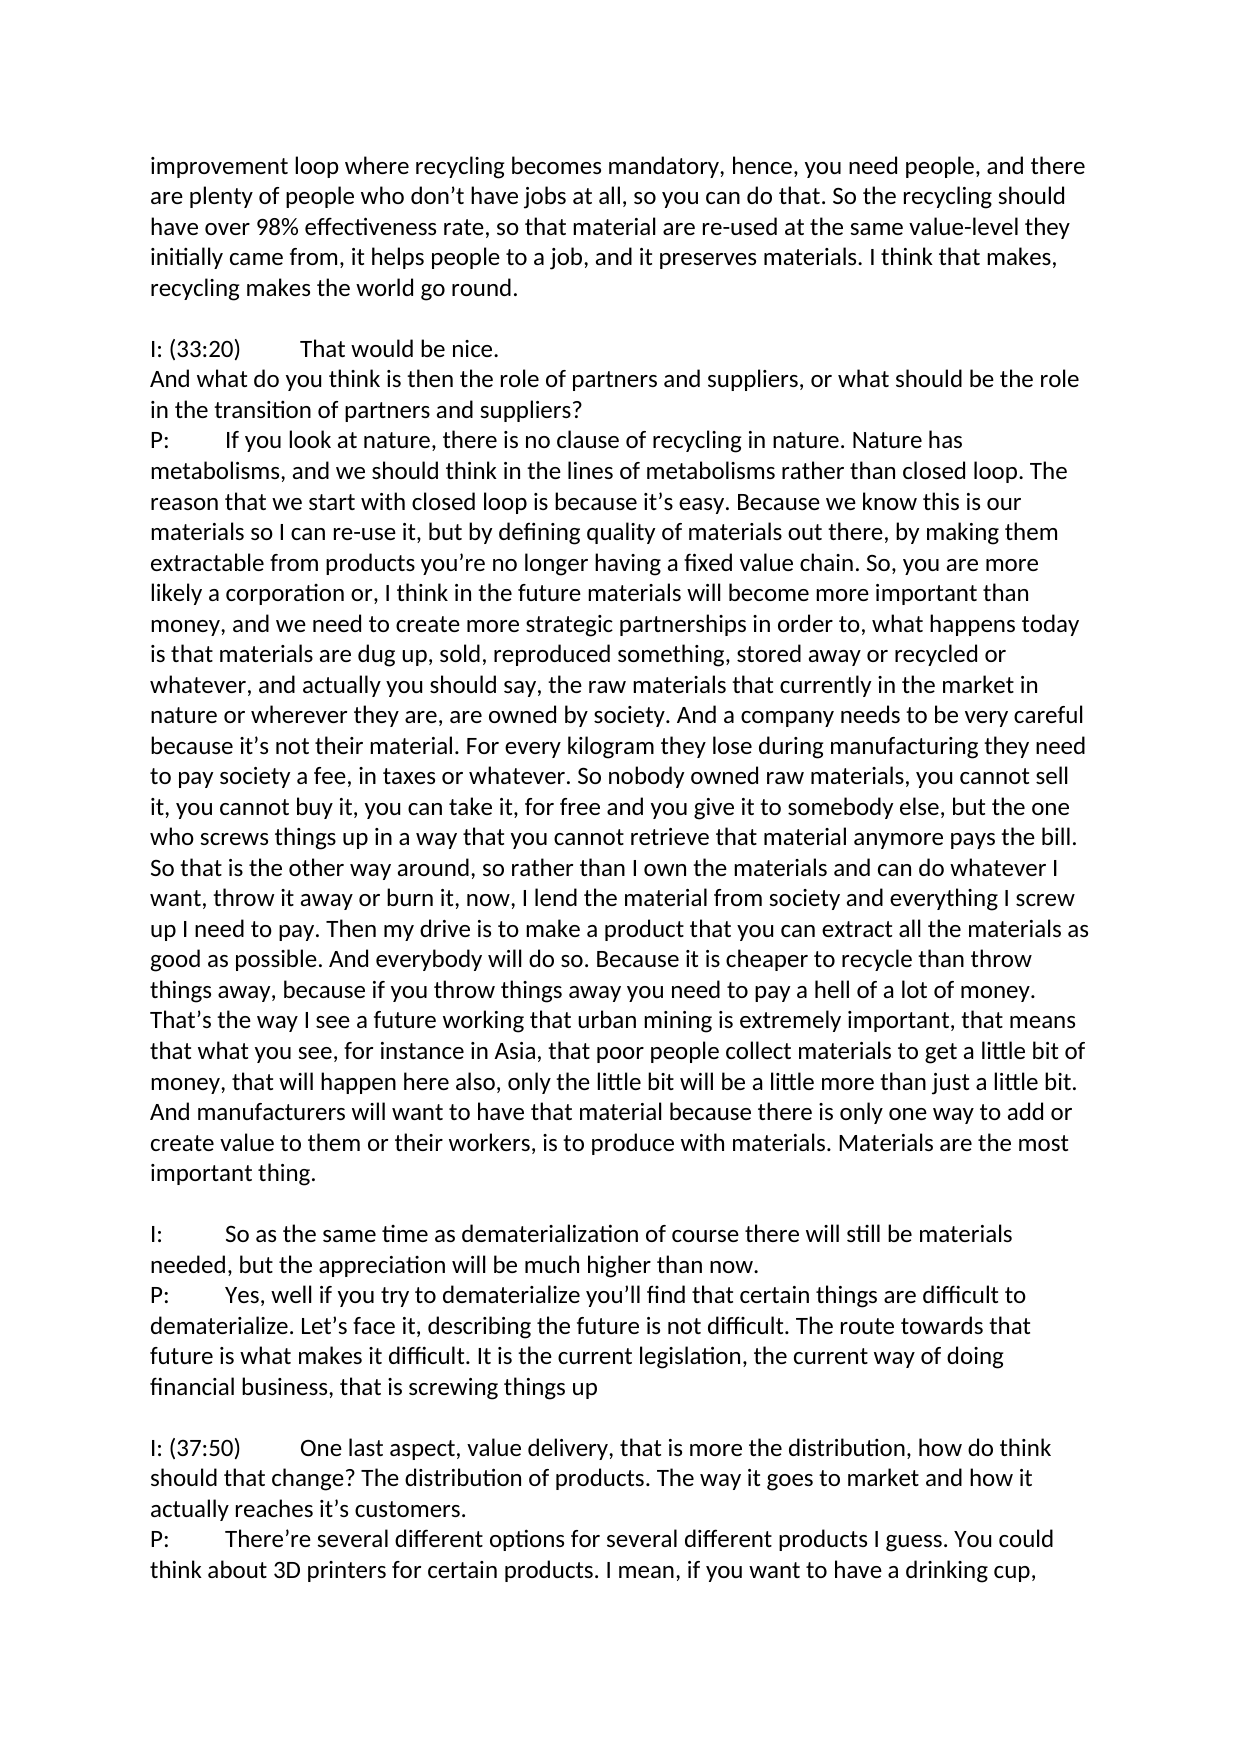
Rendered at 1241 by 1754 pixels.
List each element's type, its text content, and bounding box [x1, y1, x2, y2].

text I: So as the same time as dematerialization of course there will still be materials needed, but the appreciation will be much higher than now. [150, 1218, 1090, 1279]
text I: (33:20) That would be nice. [150, 333, 1090, 364]
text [150, 150, 1090, 303]
text P: If you look at nature, there is no clause of recycling in nature. Nature has metabolisms, and we should think in the lines of metabolisms rather than closed loop. The reason that we start with closed loop is because it’s easy. Because we know this is our materials so I can re-use it, but by defining quality of materials out there, by making them extractable from products you’re no longer having a fixed value chain. So, you are more likely a corporation or, I think in the future materials will become more important than money, and we need to create more strategic partnerships in order to, what happens today is that materials are dug up, sold, reproduced something, stored away or recycled or whatever, and actually you should say, the raw materials that currently in the market in nature or wherever they are, are owned by society. And a company needs to be very careful because it’s not their material. For every kilogram they lose during manufacturing they need to pay society a fee, in taxes or whatever. So nobody owned raw materials, you cannot sell it, you cannot buy it, you can take it, for free and you give it to somebody else, but the one who screws things up in a way that you cannot retrieve that material anymore pays the bill. So that is the other way around, so rather than I own the materials and can do whatever I want, throw it away or burn it, now, I lend the material from society and everything I screw up I need to pay. Then my drive is to make a product that you can extract all the materials as good as possible. And everybody will do so. Because it is cheaper to recycle than throw things away, because if you throw things away you need to pay a hell of a lot of money. That’s the way I see a future working that urban mining is extremely important, that means that what you see, for instance in Asia, that poor people collect materials to get a little bit of money, that will happen here also, only the little bit will be a little more than just a little bit. And manufacturers will want to have that material because there is only one way to add or create value to them or their workers, is to produce with materials. Materials are the most important thing. [150, 425, 1090, 1188]
text I: (37:50) One last aspect, value delivery, that is more the distribution, how do think should that change? The distribution of products. The way it goes to market and how it actually reaches it’s customers. [150, 1432, 1090, 1523]
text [150, 1523, 1090, 1584]
text And what do you think is then the role of partners and suppliers, or what should be the role in the transition of partners and suppliers? [150, 364, 1090, 425]
text P: Yes, well if you try to dematerialize you’ll find that certain things are difficult to dematerialize. Let’s face it, describing the future is not difficult. The route towards that future is what makes it difficult. It is the current legislation, the current way of doing financial business, that is screwing things up [150, 1279, 1090, 1401]
